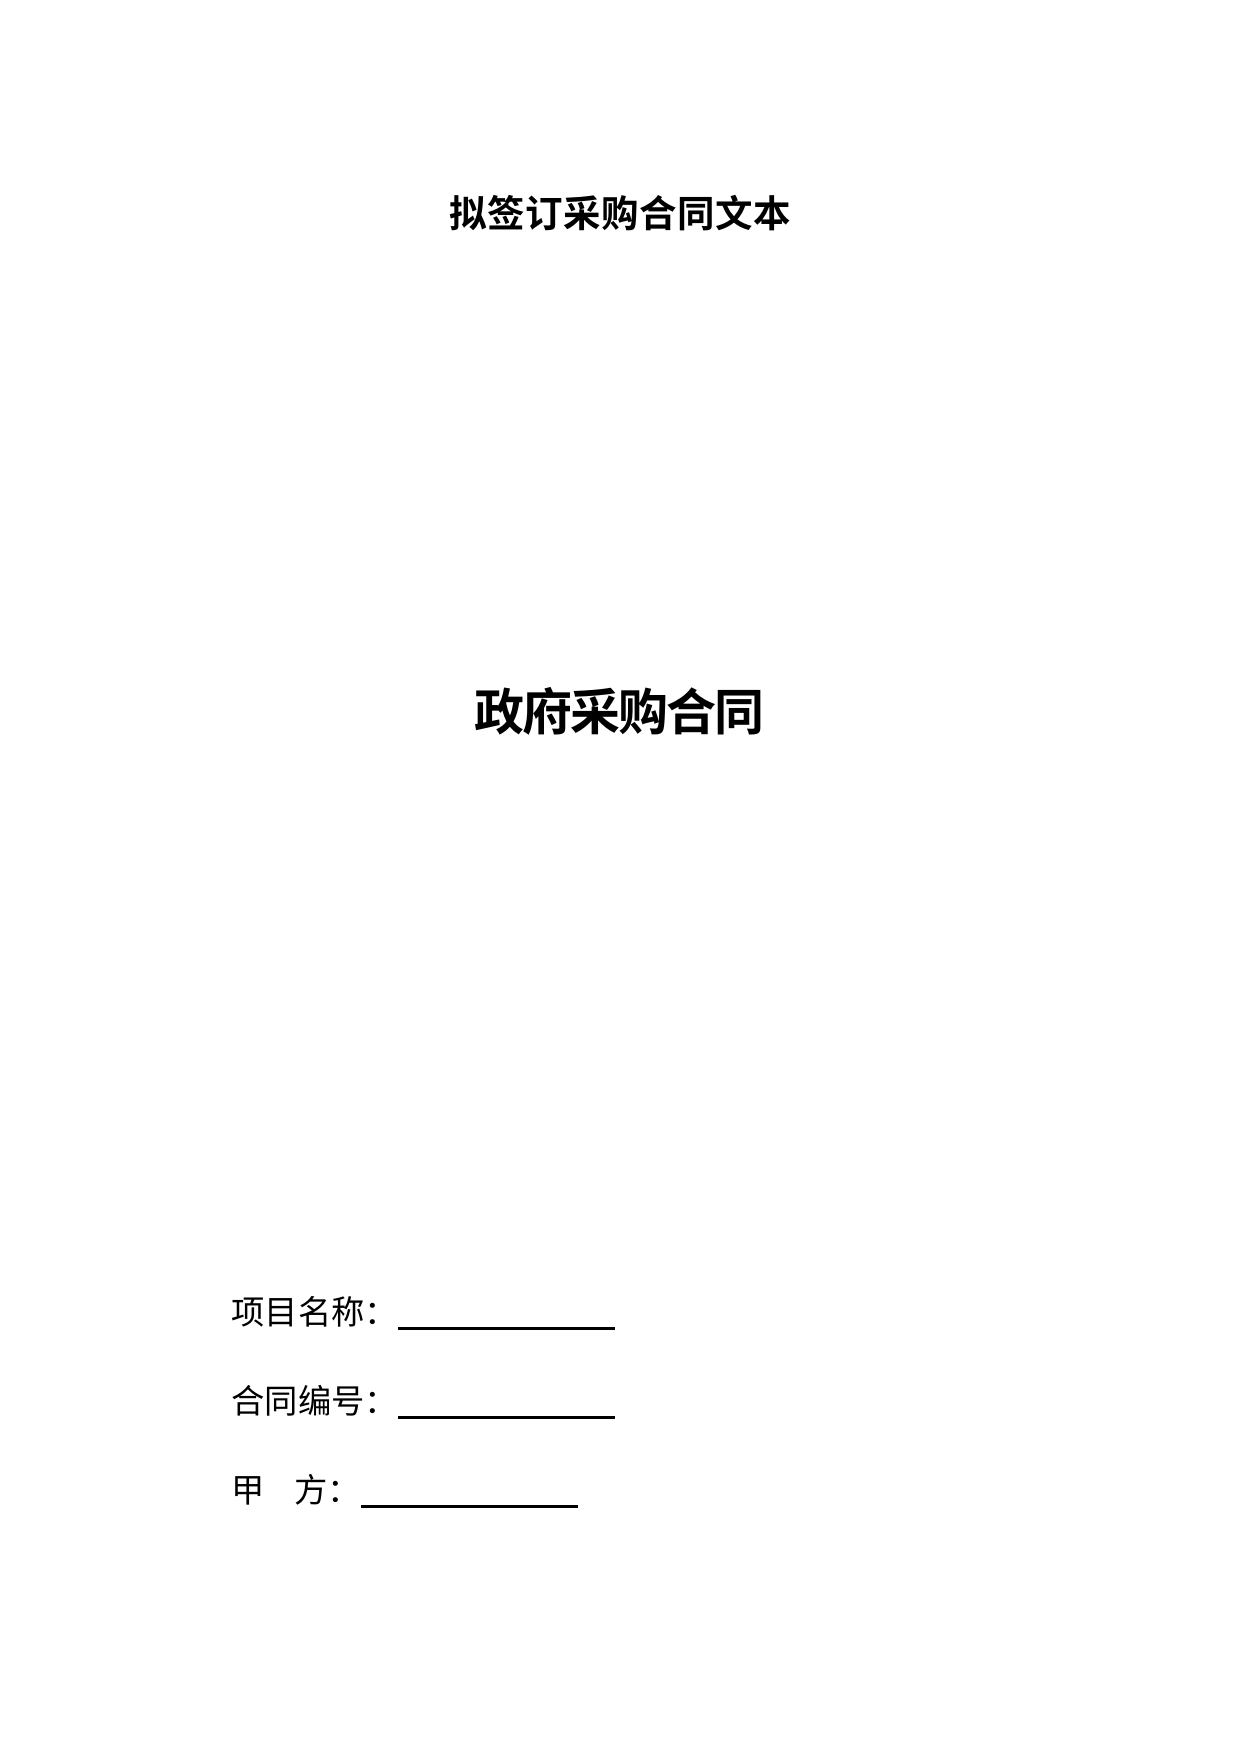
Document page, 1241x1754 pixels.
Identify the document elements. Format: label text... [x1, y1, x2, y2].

text 拟签订采购合同文本 [187, 178, 1053, 243]
text 甲 方： [231, 1456, 1053, 1521]
text 政府采购合同 [187, 660, 1053, 758]
text 合同编号： [231, 1367, 1053, 1432]
text 项目名称： [231, 1278, 1053, 1343]
